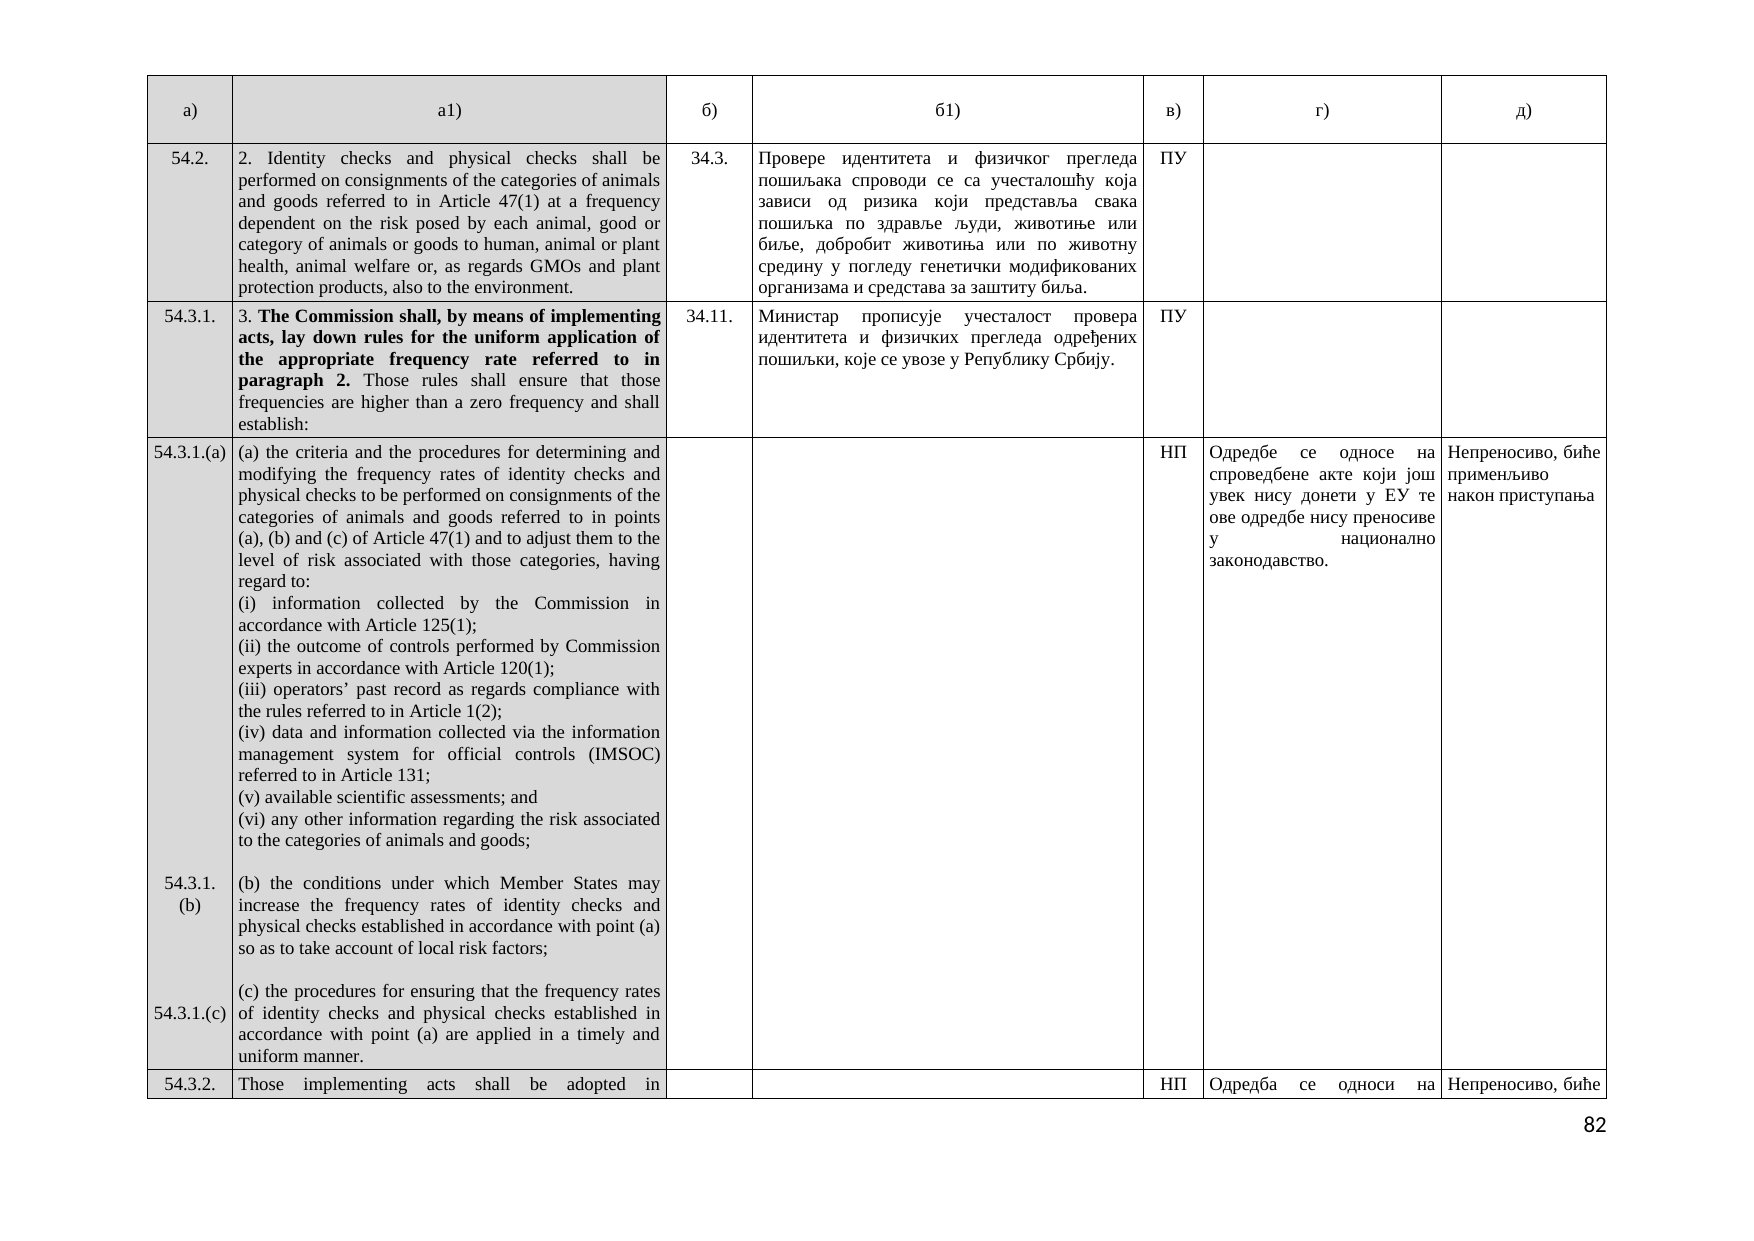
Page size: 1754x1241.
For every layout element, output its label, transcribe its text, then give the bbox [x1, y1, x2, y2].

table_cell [233, 1070, 666, 1098]
table_cell [667, 1070, 752, 1098]
table_cell [667, 438, 752, 1069]
table_cell [1204, 302, 1441, 437]
table_cell 2. Identity checks and physical checks shall be performed on consignments of the categories of animals and goods referred to in Article 47(1) at a frequency dependent on the risk posed by each animal, good or category of animals or goods to human, animal or plant health, animal welfare or, as regards GMOs and plant protection products, also to the environment. [233, 144, 666, 301]
table_cell 54.3.1. [148, 302, 232, 437]
table_cell [1204, 144, 1441, 301]
table_header а) [148, 76, 232, 143]
table_cell Провере идентитета и физичког прегледа пошиљака спроводи се са учесталошћу која зависи од ризика који представља свака пошиљка по здравље људи, животиње или биље, добробит животиња или по животну средину у погледу генетички модификованих организама и средстава за заштиту биља. [753, 144, 1143, 301]
table_cell [1442, 302, 1606, 437]
table_cell 3. The Commission shall, by means of implementing acts, lay down rules for the uniform application of the appropriate frequency rate referred to in paragraph 2. Those rules shall ensure that those frequencies are higher than a zero frequency and shall establish: [233, 302, 666, 437]
table_cell НП [1144, 1070, 1203, 1098]
table_cell [753, 438, 1143, 1069]
table_cell 34.3. [667, 144, 752, 301]
table_header г) [1204, 76, 1441, 143]
table_cell (a) the criteria and the procedures for determining and modifying the frequency rates of identity checks and physical checks to be performed on consignments of the categories of animals and goods referred to in points (a), (b) and (c) of Article 47(1) and to adjust them to the level of risk associated with those categories, having regard to: (i) information collected by the Commission in accordance with Article 125(1); (ii) the outcome of controls performed by Commission experts in accordance with Article 120(1); (iii) operators’ past record as regards compliance with the rules referred to in Article 1(2); (iv) data and information collected via the information management system for official controls (IMSOC) referred to in Article 131; (v) available scientific assessments; and (vi) any other information regarding the risk associated to the categories of animals and goods; (b) the conditions under which Member States may increase the frequency rates of identity checks and physical checks established in accordance with point (a) so as to take account of local risk factors; (c) the procedures for ensuring that the frequency rates of identity checks and physical checks established in accordance with point (a) are applied in a timely and uniform manner. [233, 438, 666, 1069]
table_header д) [1442, 76, 1606, 143]
table_cell 34.11. [667, 302, 752, 437]
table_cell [1204, 1070, 1441, 1098]
table_cell НП [1144, 438, 1203, 1069]
table_cell Непреносиво, биће применљиво након приступања [1442, 438, 1606, 1069]
table_header б1) [753, 76, 1143, 143]
table_cell 54.2. [148, 144, 232, 301]
table_cell ПУ [1144, 302, 1203, 437]
table_header б) [667, 76, 752, 143]
table_cell 54.3.1.(а) 54.3.1.(b) 54.3.1.(c) [148, 438, 232, 1069]
table_header а1) [233, 76, 666, 143]
table_cell ПУ [1144, 144, 1203, 301]
table_cell Одредбе се односе на спроведбене акте који још увек нису донети у ЕУ те ове одредбе нису преносиве у национално законодавство. [1204, 438, 1441, 1069]
table_cell Министар прописује учесталост провера идентитета и физичких прегледа одређених пошиљки, које се увозе у Републику Србију. [753, 302, 1143, 437]
table_cell 54.3.2. [148, 1070, 232, 1098]
table_cell [753, 1070, 1143, 1098]
table_header в) [1144, 76, 1203, 143]
table_cell [1442, 144, 1606, 301]
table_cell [1442, 1070, 1606, 1098]
